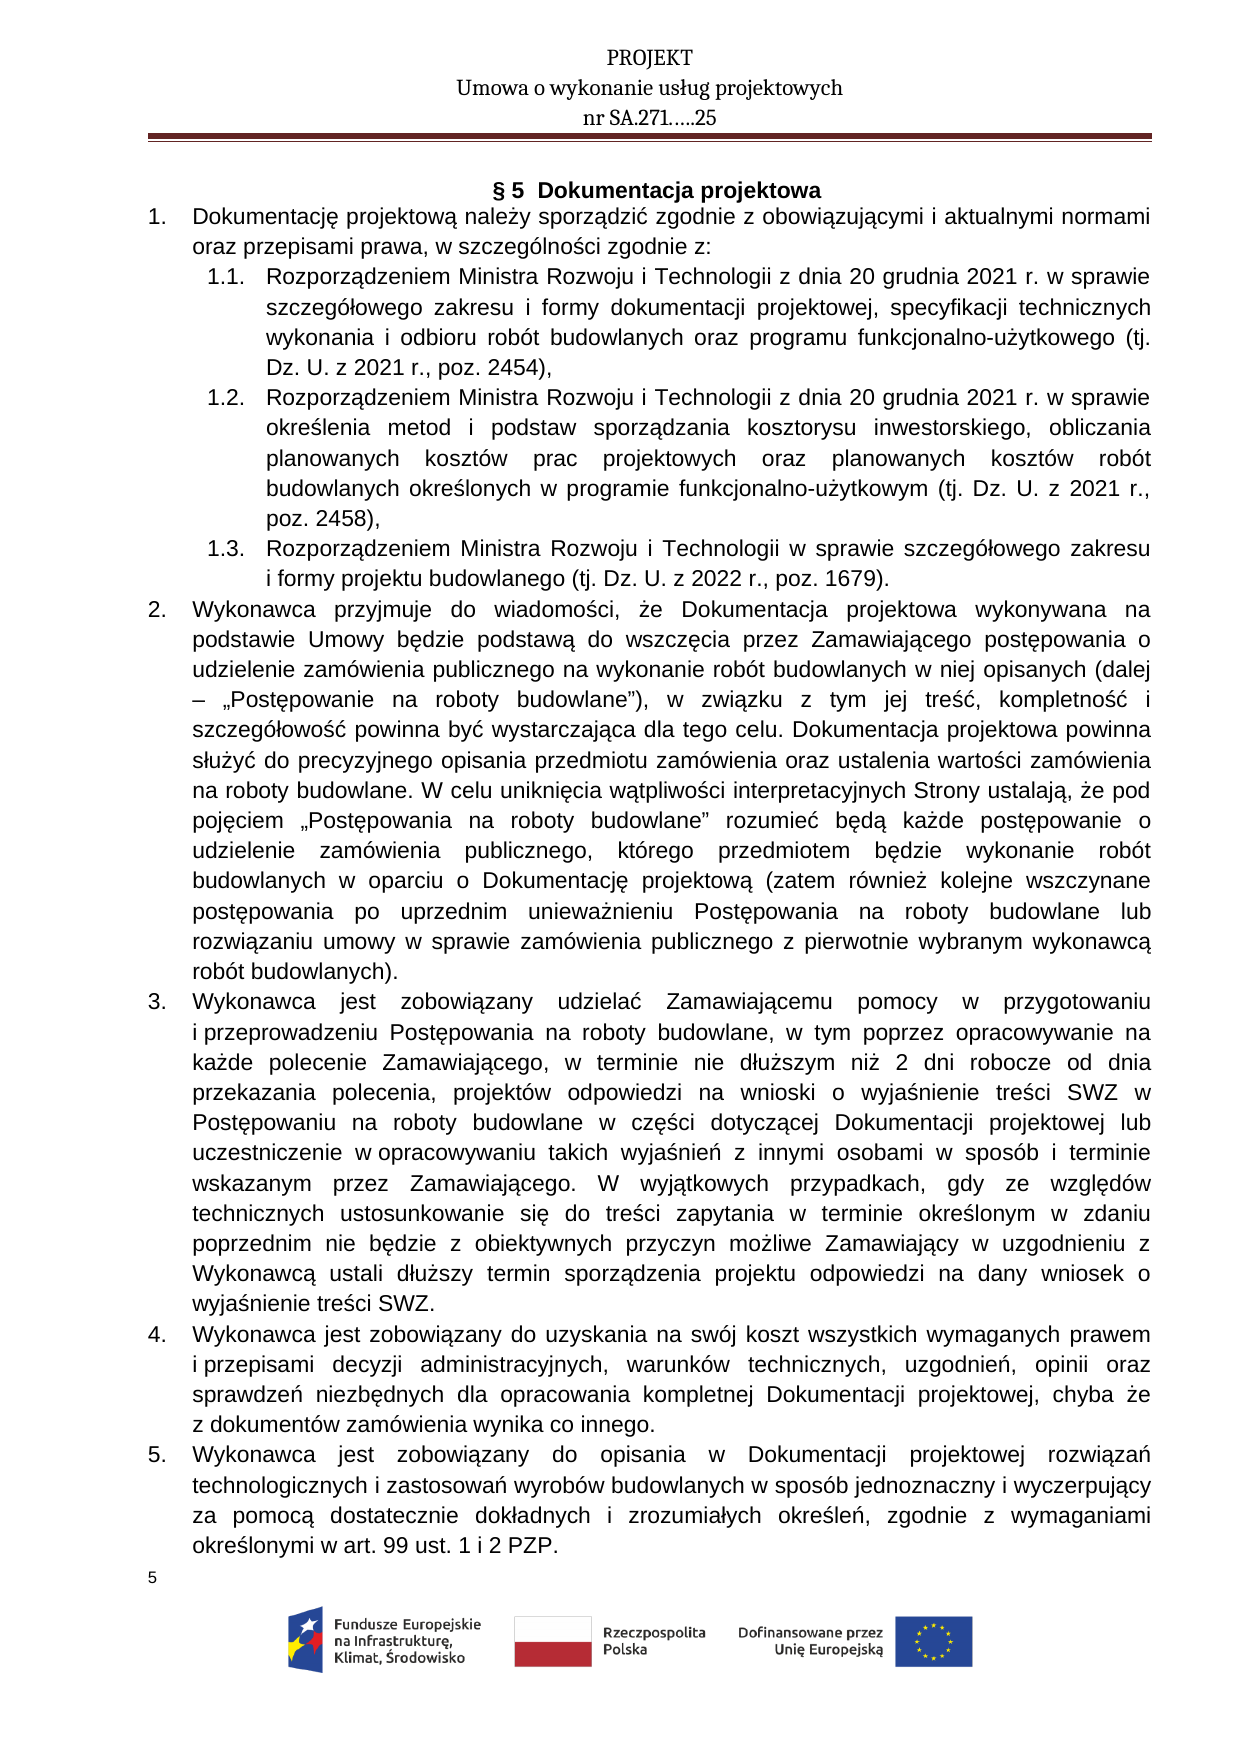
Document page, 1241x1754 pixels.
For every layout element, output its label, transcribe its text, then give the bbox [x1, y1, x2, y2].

subtitle Rozporządzeniem Ministra Rozwoju i Technologii z dnia 20 grudnia 2021 r. w sprawie określenia metod i podstaw sporządzania kosztorysu inwestorskiego, obliczania planowanych kosztów prac projektowych oraz planowanych kosztów robót budowlanych określonych w programie funkcjonalno-użytkowym (tj. Dz. U. z 2021 r., poz. 2458), [207, 384, 1152, 531]
subtitle Rozporządzeniem Ministra Rozwoju i Technologii w sprawie szczegółowego zakresu i formy projektu budowlanego (tj. Dz. U. z 2022 r., poz. 1679). [207, 535, 1152, 592]
subtitle Rozporządzeniem Ministra Rozwoju i Technologii z dnia 20 grudnia 2021 r. w sprawie szczegółowego zakresu i formy dokumentacji projektowej, specyfikacji technicznych wykonania i odbioru robót budowlanych oraz programu funkcjonalno-użytkowego (tj. Dz. U. z 2021 r., poz. 2454), [207, 263, 1152, 380]
subtitle Dokumentację projektową należy sporządzić zgodnie z obowiązującymi i aktualnymi normami oraz przepisami prawa, w szczególności zgodnie z: [148, 203, 1152, 259]
subtitle Dokumentacja projektowa [148, 177, 1152, 203]
subtitle Wykonawca jest zobowiązany do uzyskania na swój koszt wszystkich wymaganych prawem i przepisami decyzji administracyjnych, warunków technicznych, uzgodnień, opinii oraz sprawdzeń niezbędnych dla opracowania kompletnej Dokumentacji projektowej, chyba że z dokumentów zamówienia wynika co innego. [148, 1321, 1152, 1438]
subtitle Wykonawca jest zobowiązany udzielać Zamawiającemu pomocy w przygotowaniu i przeprowadzeniu Postępowania na roboty budowlane, w tym poprzez opracowywanie na każde polecenie Zamawiającego, w terminie nie dłuższym niż 2 dni robocze od dnia przekazania polecenia, projektów odpowiedzi na wnioski o wyjaśnienie treści SWZ w Postępowaniu na roboty budowlane w części dotyczącej Dokumentacji projektowej lub uczestniczenie w opracowywaniu takich wyjaśnień z innymi osobami w sposób i terminie wskazanym przez Zamawiającego. W wyjątkowych przypadkach, gdy ze względów technicznych ustosunkowanie się do treści zapytania w terminie określonym w zdaniu poprzednim nie będzie z obiektywnych przyczyn możliwe Zamawiający w uzgodnieniu z Wykonawcą ustali dłuższy termin sporządzenia projektu odpowiedzi na dany wniosek o wyjaśnienie treści SWZ. [148, 988, 1152, 1317]
subtitle Wykonawca przyjmuje do wiadomości, że Dokumentacja projektowa wykonywana na podstawie Umowy będzie podstawą do wszczęcia przez Zamawiającego postępowania o udzielenie zamówienia publicznego na wykonanie robót budowlanych w niej opisanych (dalej – „Postępowanie na roboty budowlane”), w związku z tym jej treść, kompletność i szczegółowość powinna być wystarczająca dla tego celu. Dokumentacja projektowa powinna służyć do precyzyjnego opisania przedmiotu zamówienia oraz ustalenia wartości zamówienia na roboty budowlane. W celu uniknięcia wątpliwości interpretacyjnych Strony ustalają, że pod pojęciem „Postępowania na roboty budowlane” rozumieć będą każde postępowanie o udzielenie zamówienia publicznego, którego przedmiotem będzie wykonanie robót budowlanych w oparciu o Dokumentację projektową (zatem również kolejne wszczynane postępowania po uprzednim unieważnieniu Postępowania na roboty budowlane lub rozwiązaniu umowy w sprawie zamówienia publicznego z pierwotnie wybranym wykonawcą robót budowlanych). [148, 596, 1152, 984]
subtitle Wykonawca jest zobowiązany do opisania w Dokumentacji projektowej rozwiązań technologicznych i zastosowań wyrobów budowlanych w sposób jednoznaczny i wyczerpujący za pomocą dostatecznie dokładnych i zrozumiałych określeń, zgodnie z wymaganiami określonymi w art. 99 ust. 1 i 2 PZP. [148, 1441, 1152, 1558]
picture [271, 1589, 991, 1690]
